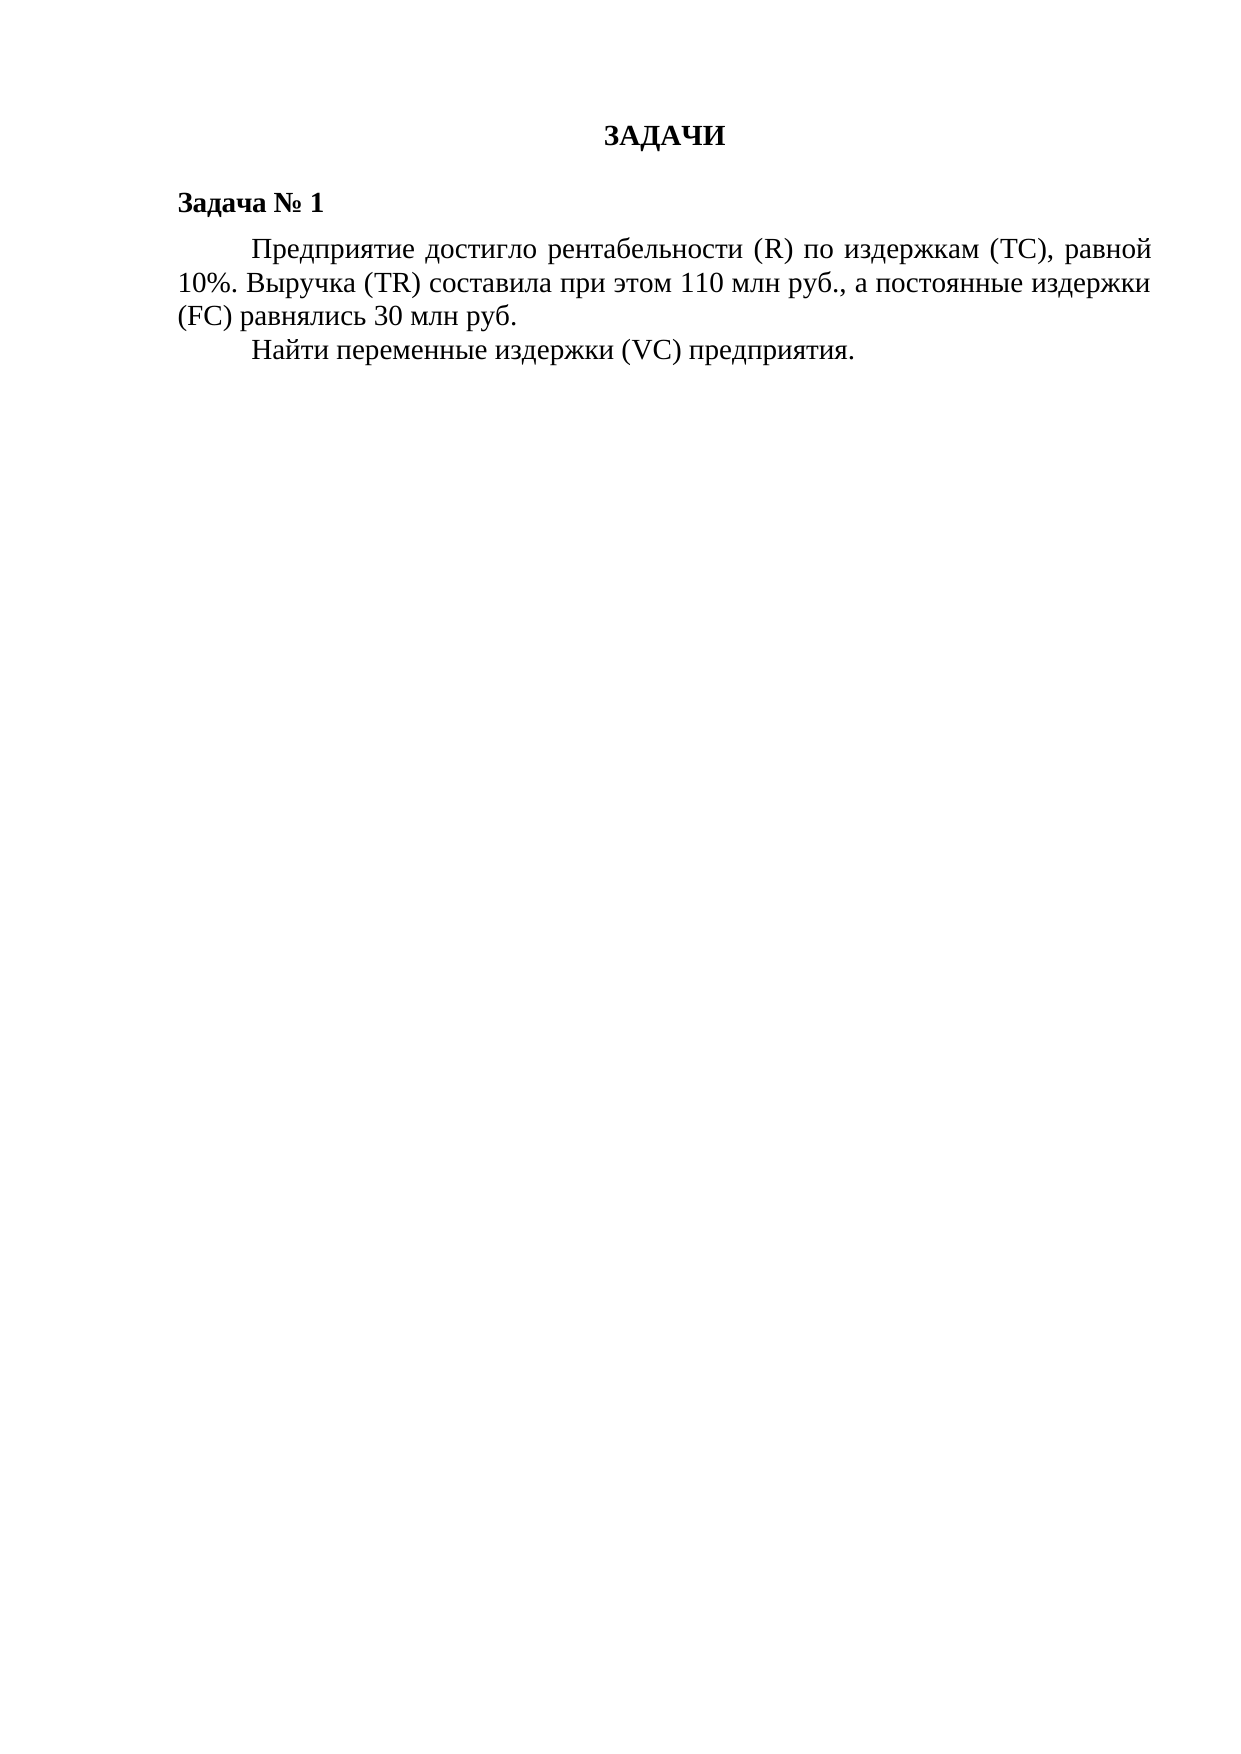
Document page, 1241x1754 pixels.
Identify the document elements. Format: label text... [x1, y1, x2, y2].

list Задача № 1 [177, 185, 1152, 219]
text ЗАДАЧИ [177, 118, 1152, 152]
text Предприятие достигло рентабельности (R) по издержкам (TC), равной 10%. Выручка (TR) составила при этом 110 млн руб., а постоянные издержки (FC) равнялись 30 млн руб. [177, 231, 1152, 332]
text Найти переменные издержки (VC) предприятия. [177, 332, 1152, 365]
